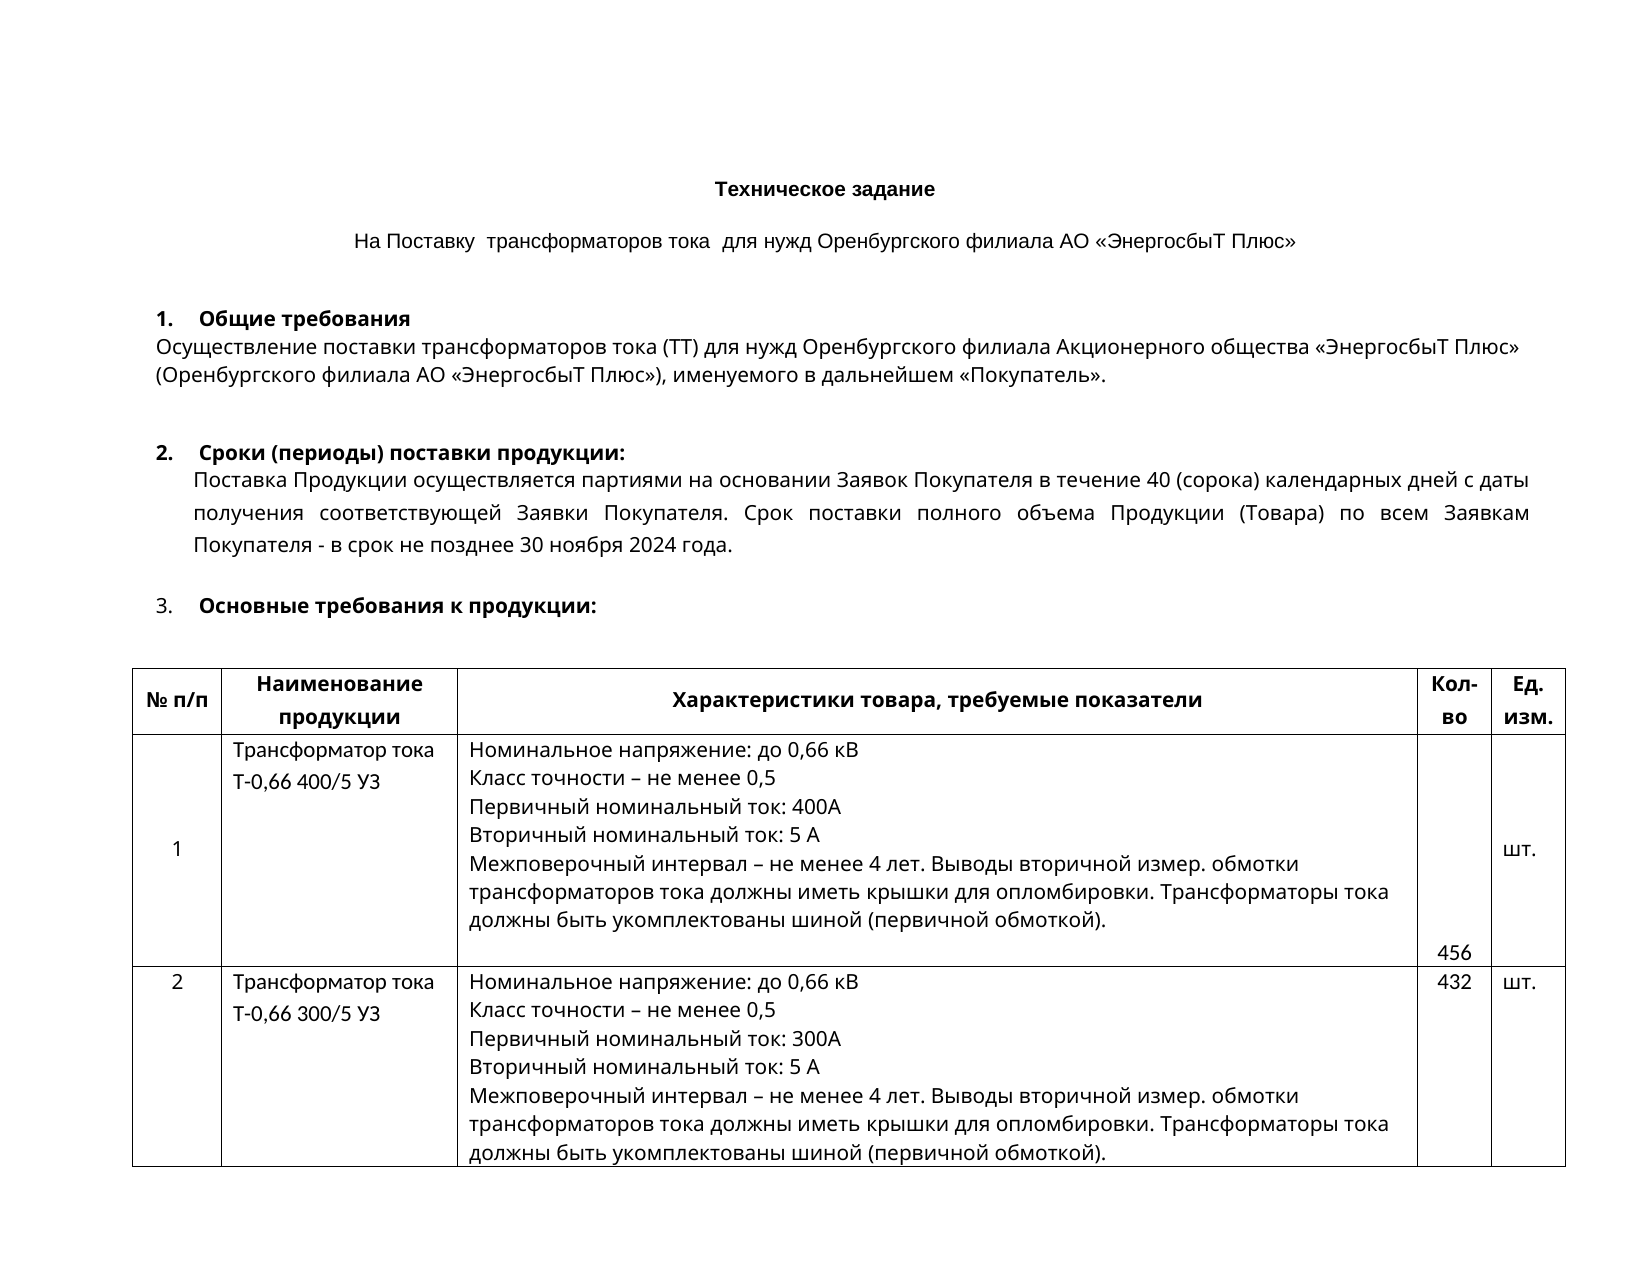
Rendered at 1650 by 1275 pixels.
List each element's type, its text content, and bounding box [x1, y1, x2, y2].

table_cell 456 [1418, 735, 1491, 966]
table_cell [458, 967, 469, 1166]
table_cell шт. [1492, 735, 1565, 966]
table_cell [222, 967, 457, 1166]
table_cell 432 [1418, 967, 1491, 1166]
table_cell шт. [1492, 967, 1565, 1166]
table_cell Трансформатор тока Т-0,66 400/5 УЗ [222, 735, 457, 966]
text Техническое задание [118, 177, 1532, 201]
text Поставка Продукции осуществляется партиями на основании Заявок Покупателя в течение 40 (сорока) календарных дней с даты получения соответствующей Заявки Покупателя. Срок поставки полного объема Продукции (Товара) по всем Заявкам Покупателя - в срок не позднее 30 ноября 2024 года. [193, 465, 1532, 559]
text На Поставку трансформаторов тока для нужд Оренбургского филиала АО «ЭнергосбыТ Плюс» [118, 229, 1532, 253]
table_cell Номинальное напряжение: до 0,66 кВ Класс точности – не менее 0,5 Первичный номинальный ток: 400А Вторичный номинальный ток: 5 А Межповерочный интервал – не менее 4 лет. Выводы вторичной измер. обмотки трансформаторов тока должны иметь крышки для опломбировки. Трансформаторы тока должны быть укомплектованы шиной (первичной обмоткой). [458, 735, 1417, 966]
table_header Ед. изм. [1492, 669, 1565, 734]
table_header Наименование продукции [222, 669, 457, 734]
list Сроки (периоды) поставки продукции: [156, 440, 1532, 465]
table_header Кол-во [1418, 669, 1491, 734]
list Основные требования к продукции: [156, 591, 1482, 620]
table_cell 1 [133, 735, 221, 966]
table_header № п/п [133, 669, 221, 734]
text Осуществление поставки трансформаторов тока (ТТ) для нужд Оренбургского филиала Акционерного общества «ЭнергосбыТ Плюс» (Оренбургского филиала АО «ЭнергосбыТ Плюс»), именуемого в дальнейшем «Покупатель». [156, 332, 1532, 389]
list Общие требования [156, 304, 1532, 332]
table_cell 2 [133, 967, 221, 1166]
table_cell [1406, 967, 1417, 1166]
table_header Характеристики товара, требуемые показатели [458, 669, 1417, 734]
